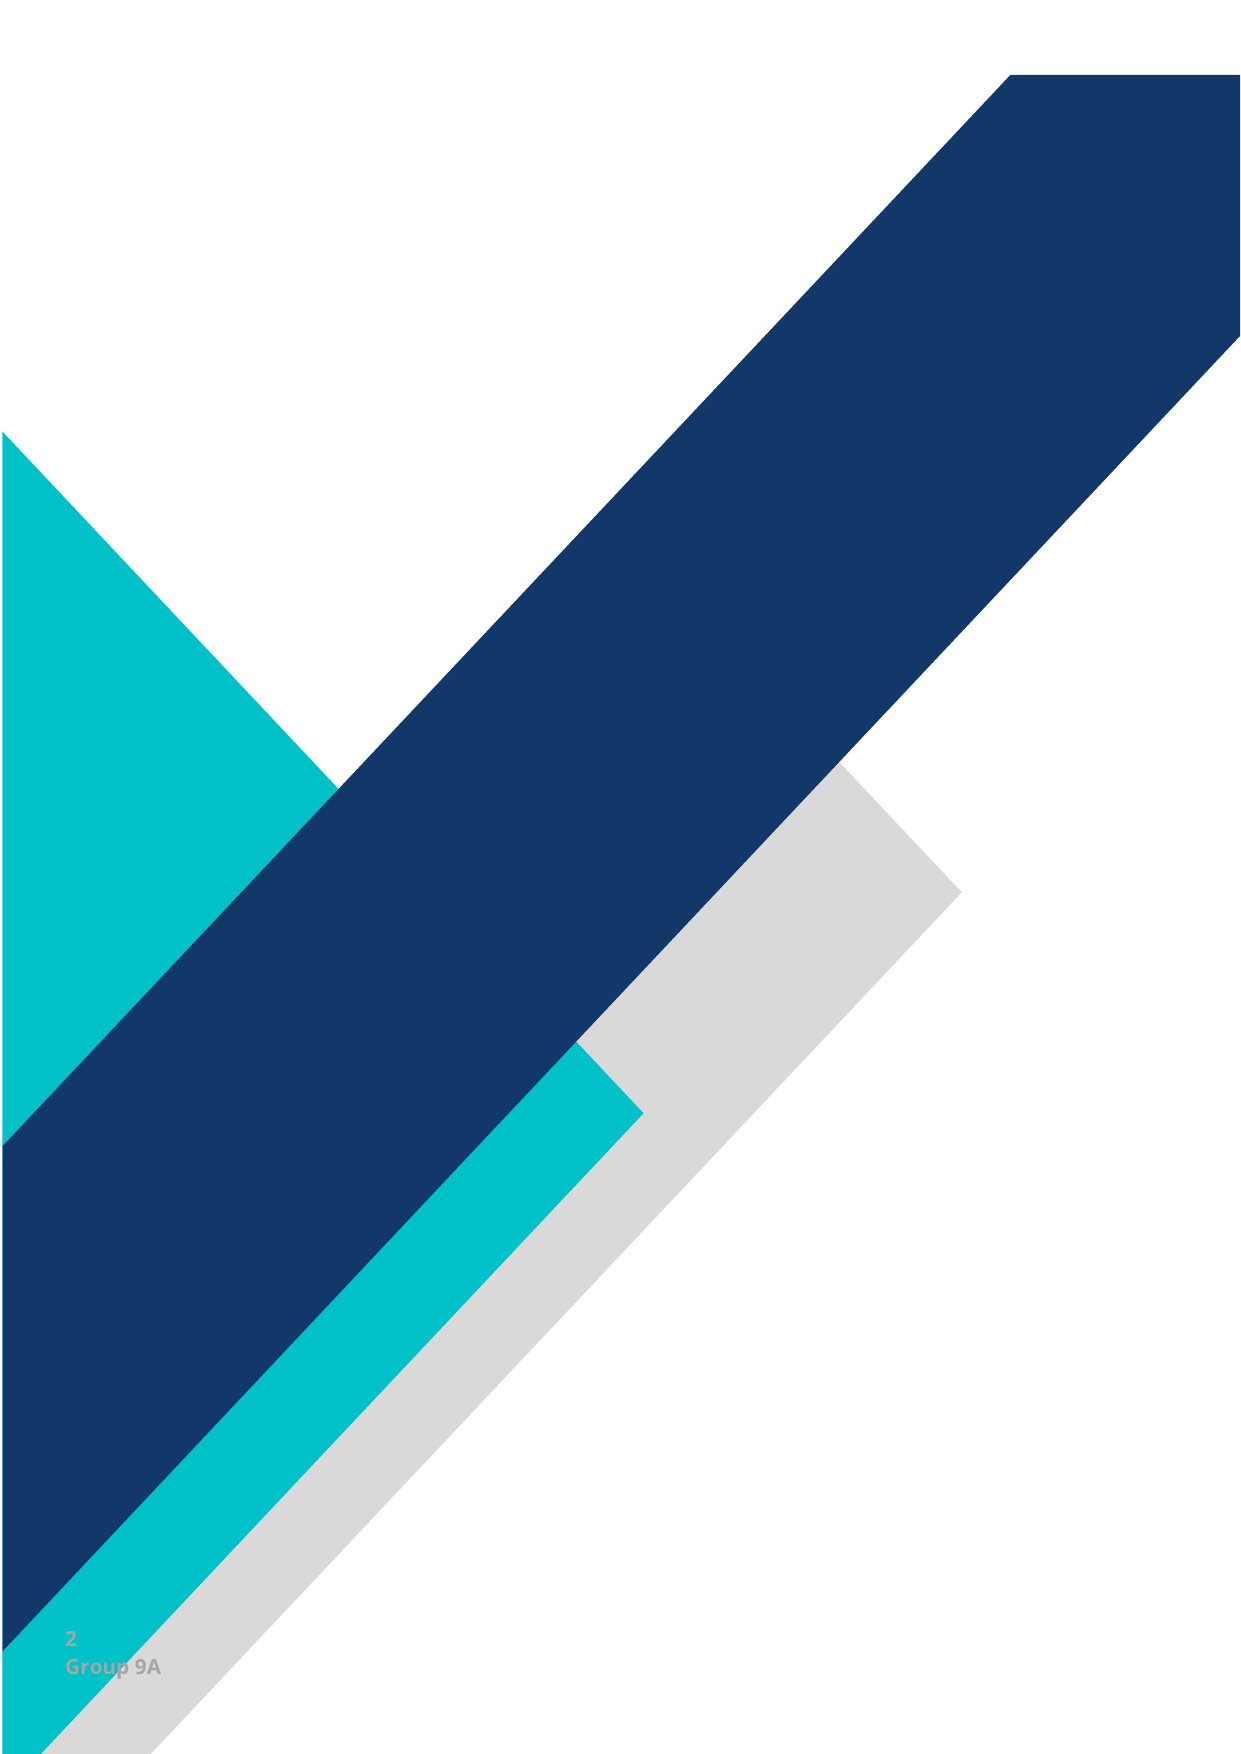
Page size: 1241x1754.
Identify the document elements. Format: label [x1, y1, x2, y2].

table_cell [627, 75, 1172, 1624]
table_cell [65, 75, 627, 1624]
